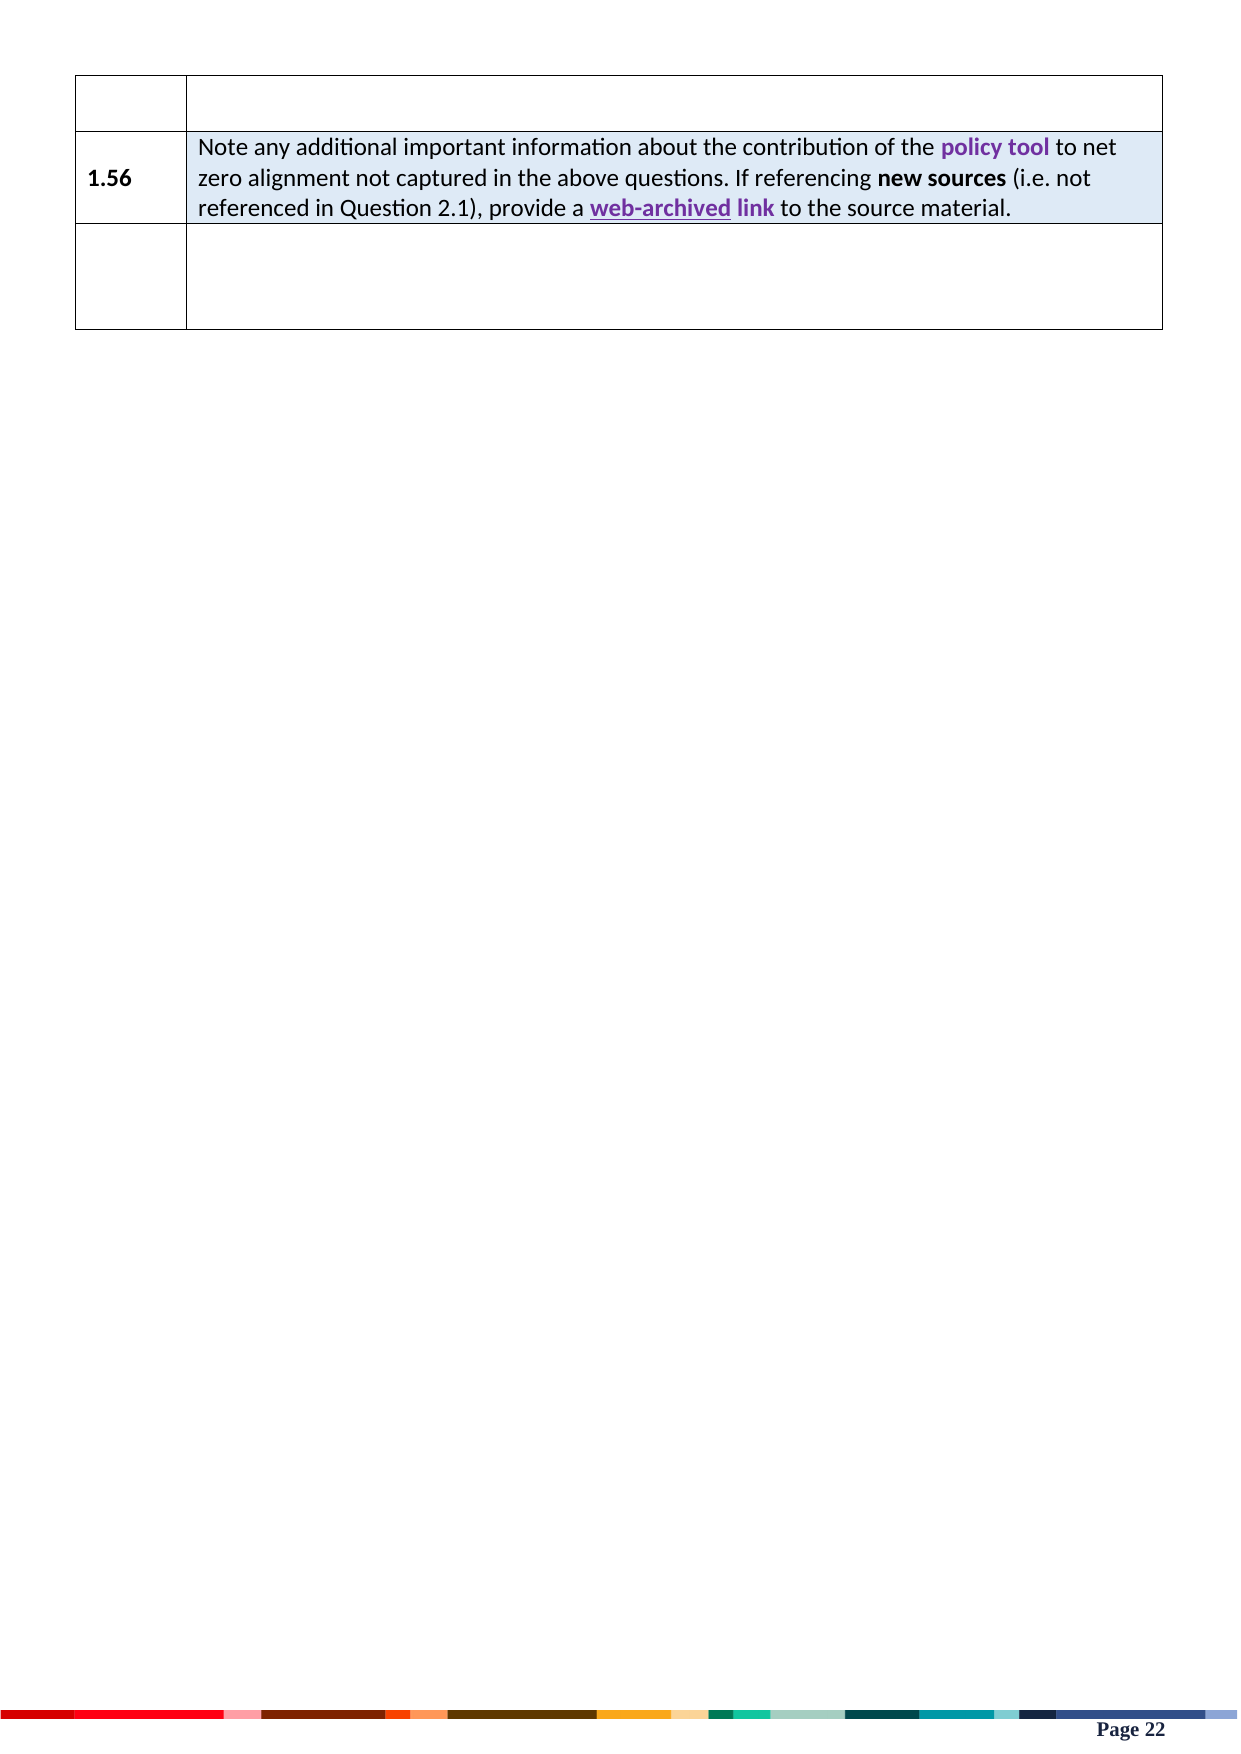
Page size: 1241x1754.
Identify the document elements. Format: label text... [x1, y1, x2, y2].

picture [0, 1710, 1236, 1719]
table_cell 1.56 [76, 132, 186, 223]
table_cell Note any additional important information about the contribution of the policy tool to net zero alignment not captured in the above questions. If referencing new sources (i.e. not referenced in Question 2.1), provide a web-archived link to the source material. [187, 132, 1162, 223]
table_cell [76, 76, 186, 131]
table_cell [187, 224, 1162, 329]
table_cell [187, 76, 1162, 131]
table_cell [76, 224, 186, 329]
